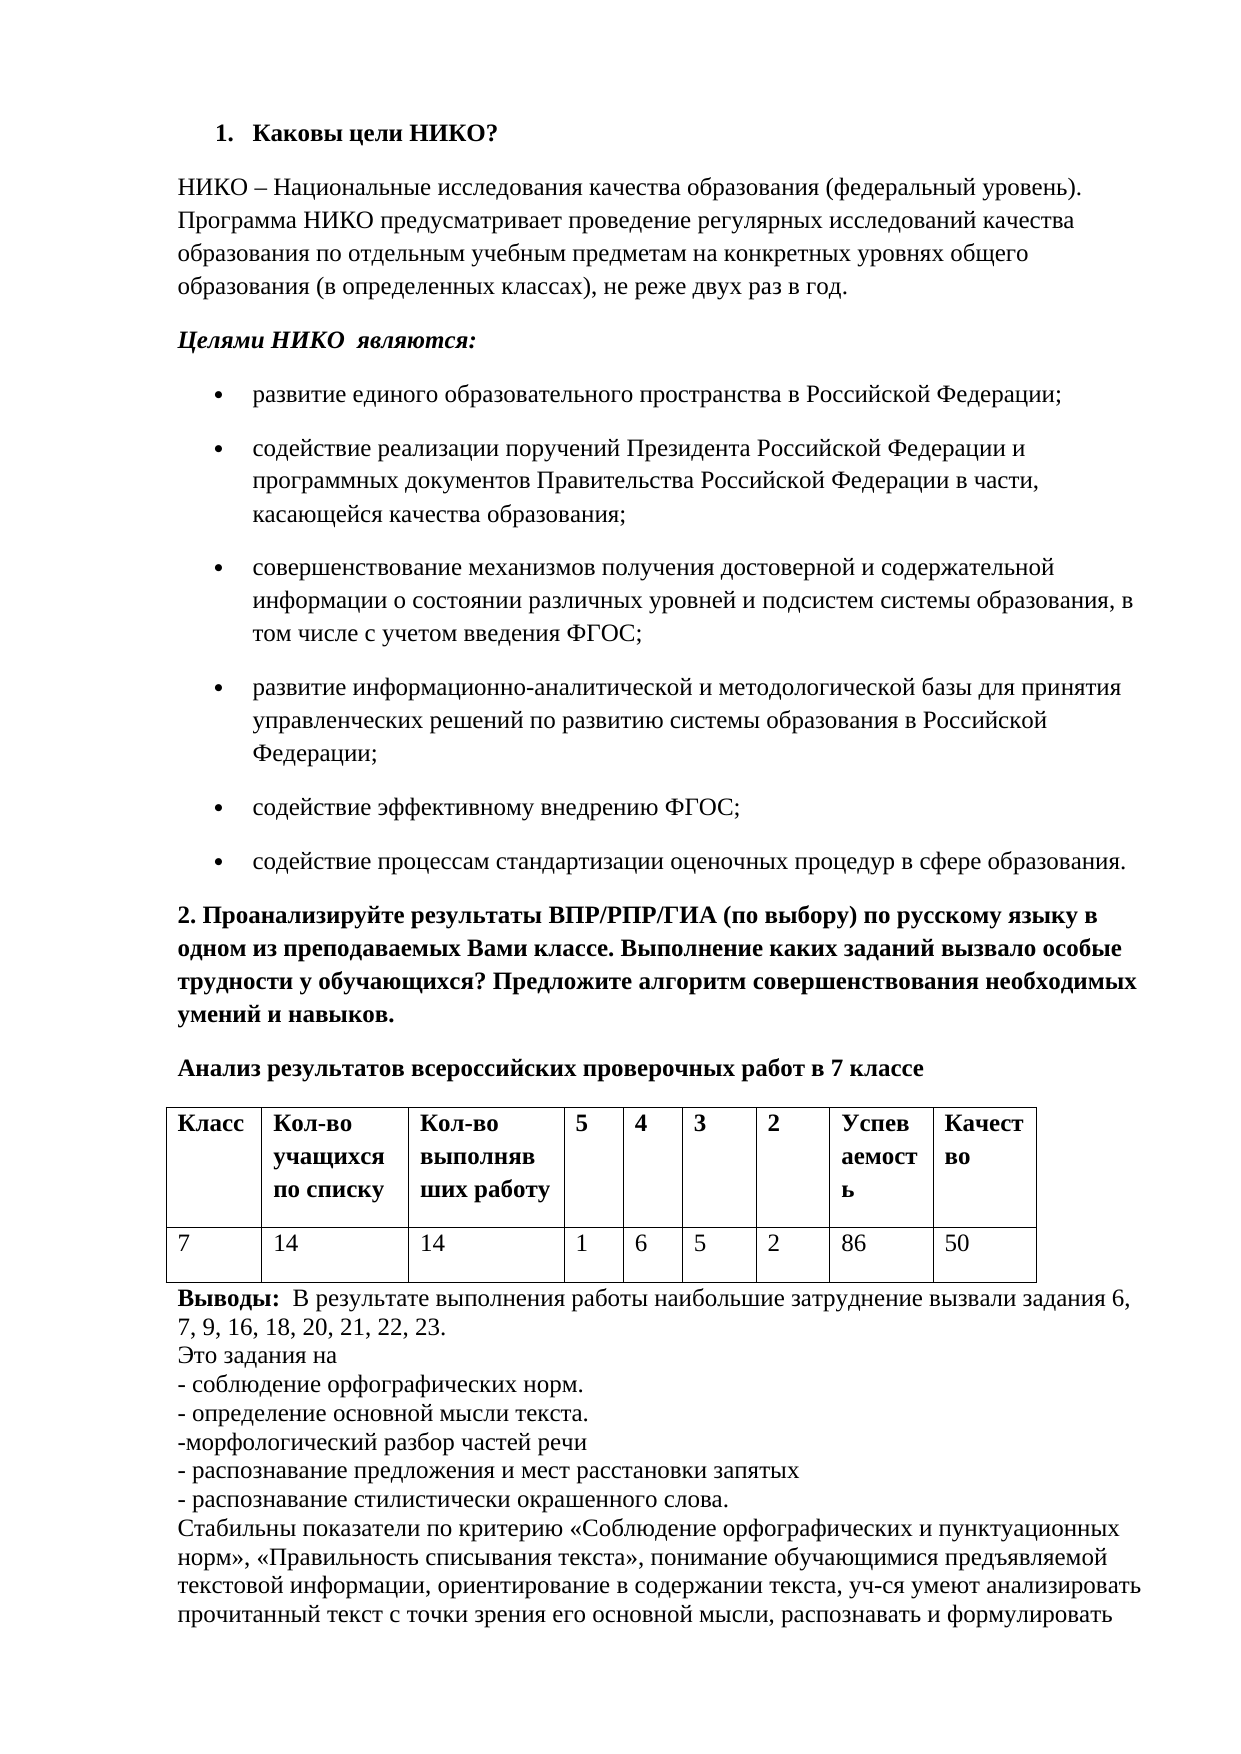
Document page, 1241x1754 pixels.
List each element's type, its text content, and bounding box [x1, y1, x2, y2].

text Анализ результатов всероссийских проверочных работ в 7 классе [177, 1053, 1152, 1082]
table_header Кол-во учащихся по списку [262, 1108, 408, 1227]
list развитие информационно-аналитической и методологической базы для принятия управленческих решений по развитию системы образования в Российской Федерации; [215, 672, 1152, 767]
table_cell 14 [409, 1228, 564, 1282]
table_header Кол-во выполнявших работу [409, 1108, 564, 1227]
table_cell 1 [565, 1228, 623, 1282]
list развитие единого образовательного пространства в Российской Федерации; [215, 379, 1152, 407]
text - определение основной мысли текста. [177, 1398, 1152, 1427]
list содействие эффективному внедрению ФГОС; [215, 792, 1152, 821]
list совершенствование механизмов получения достоверной и содержательной информации о состоянии различных уровней и подсистем системы образования, в том числе с учетом введения ФГОС; [215, 552, 1152, 647]
text НИКО – Национальные исследования качества образования (федеральный уровень). Программа НИКО предусматривает проведение регулярных исследований качества образования по отдельным учебным предметам на конкретных уровнях общего образования (в определенных классах), не реже двух раз в год. [177, 172, 1152, 300]
table_header Качество [934, 1108, 1036, 1227]
table_header 5 [565, 1108, 623, 1227]
text Это задания на [177, 1340, 1152, 1369]
table_cell 5 [683, 1228, 756, 1282]
table_cell 14 [262, 1228, 408, 1282]
list Каковы цели НИКО? [215, 118, 1152, 147]
table_header 3 [683, 1108, 756, 1227]
text - соблюдение орфографических норм. [177, 1369, 1152, 1398]
table_header 4 [624, 1108, 682, 1227]
table_cell 50 [934, 1228, 1036, 1282]
table_cell 7 [167, 1228, 261, 1282]
text - распознавание предложения и мест расстановки запятых [177, 1455, 1152, 1484]
table_cell 6 [624, 1228, 682, 1282]
text 2. Проанализируйте результаты ВПР/РПР/ГИА (по выбору) по русскому языку в одном из преподаваемых Вами классе. Выполнение каких заданий вызвало особые трудности у обучающихся? Предложите алгоритм совершенствования необходимых умений и навыков. [177, 900, 1152, 1028]
table_header Класс [167, 1108, 261, 1227]
table_header Успеваемость [830, 1108, 933, 1227]
table_header 2 [757, 1108, 829, 1227]
list содействие реализации поручений Президента Российской Федерации и программных документов Правительства Российской Федерации в части, касающейся качества образования; [215, 433, 1152, 527]
table_cell 86 [830, 1228, 933, 1282]
text Выводы: В результате выполнения работы наибольшие затруднение вызвали задания 6, 7, 9, 16, 18, 20, 21, 22, 23. [177, 1283, 1152, 1340]
text Целями НИКО являются: [177, 325, 1152, 354]
list содействие процессам стандартизации оценочных процедур в сфере образования. [215, 846, 1152, 875]
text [177, 1513, 1152, 1628]
text - распознавание стилистически окрашенного слова. [177, 1484, 1152, 1513]
table_cell 2 [757, 1228, 829, 1282]
text -морфологический разбор частей речи [177, 1427, 1152, 1455]
